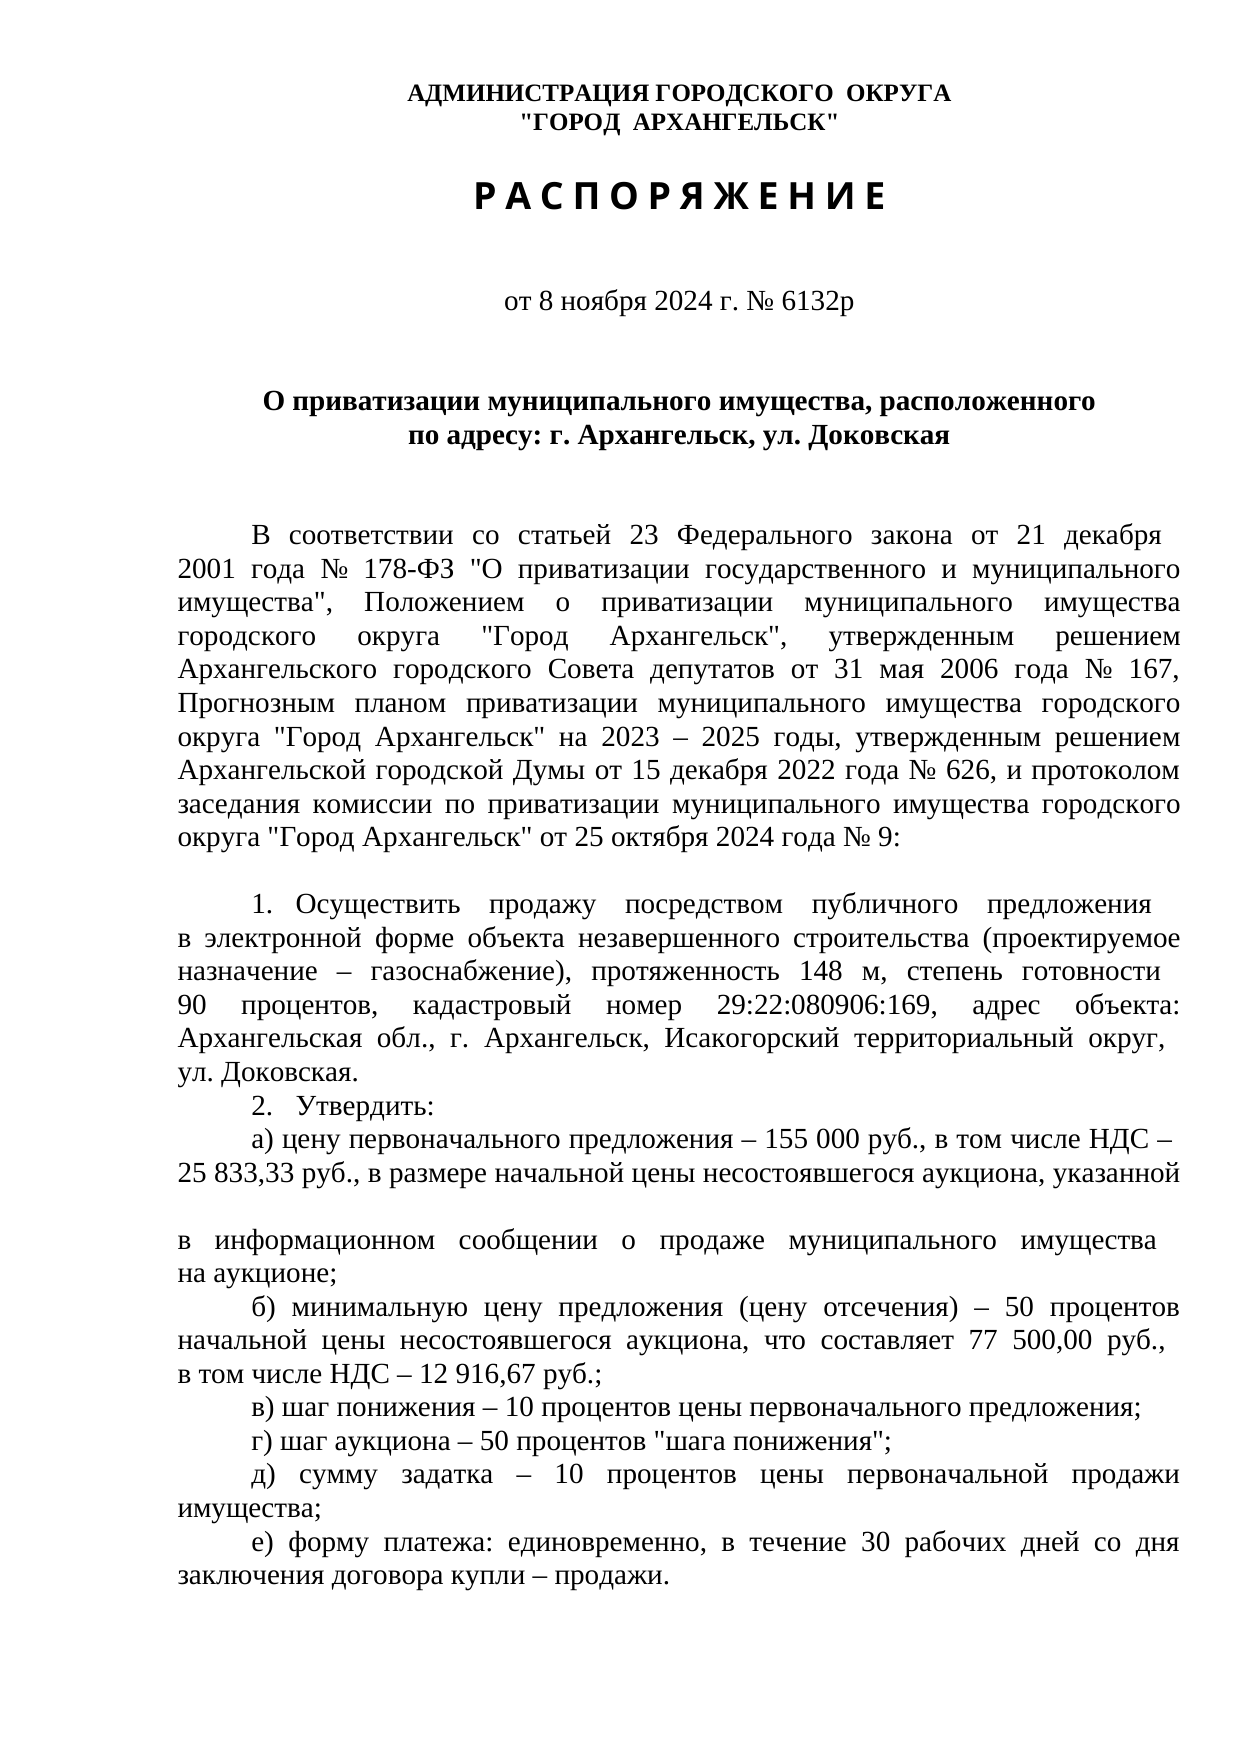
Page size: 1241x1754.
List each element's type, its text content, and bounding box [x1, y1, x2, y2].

text О приватизации муниципального имущества, расположенного [177, 383, 1181, 417]
text АДМИНИСТРАЦИЯ ГОРОДСКОГО ОКРУГА "ГОРОД АРХАНГЕЛЬСК" [177, 78, 1181, 169]
text по адресу: г. Архангельск, ул. Доковская [177, 417, 1181, 450]
text а) цену первоначального предложения – 155 000 руб., в том числе НДС – 25 833,33 руб., в размере начальной цены несостоявшегося аукциона, указанной в информационном сообщении о продаже муниципального имущества на аукционе; [177, 1121, 1181, 1289]
list Утвердить: [177, 1088, 1181, 1121]
list Осуществить продажу посредством публичного предложения в электронной форме объекта незавершенного строительства (проектируемое назначение – газоснабжение), протяженность 148 м, степень готовности 90 процентов, кадастровый номер 29:22:080906:169, адрес объекта: Архангельская обл., г. Архангельск, Исакогорский территориальный округ, ул. Доковская. [177, 886, 1181, 1088]
text д) сумму задатка – 10 процентов цены первоначальной продажи имущества; [177, 1457, 1181, 1524]
text г) шаг аукциона – 50 процентов "шага понижения"; [177, 1423, 1181, 1457]
text е) форму платежа: единовременно, в течение 30 рабочих дней со дня заключения договора купли – продажи. [177, 1524, 1181, 1591]
text б) минимальную цену предложения (цену отсечения) – 50 процентов начальной цены несостоявшегося аукциона, что составляет 77 500,00 руб., в том числе НДС – 12 916,67 руб.; [177, 1289, 1181, 1389]
text В соответствии со статьей 23 Федерального закона от 21 декабря 2001 года № 178-ФЗ "О приватизации государственного и муниципального имущества", Положением о приватизации муниципального имущества городского округа "Город Архангельск", утвержденным решением Архангельского городского Совета депутатов от 31 мая 2006 года № 167, Прогнозным планом приватизации муниципального имущества городского округа "Город Архангельск" на 2023 – 2025 годы, утвержденным решением Архангельской городской Думы от 15 декабря 2022 года № 626, и протоколом заседания комиссии по приватизации муниципального имущества городского округа "Город Архангельск" от 25 октября 2024 года № 9: [177, 517, 1181, 853]
text РАСПОРЯЖЕНИЕ [177, 169, 1181, 220]
text от 8 ноября 2024 г. № 6132р [177, 283, 1181, 316]
text в) шаг понижения – 10 процентов цены первоначального предложения; [177, 1389, 1181, 1423]
